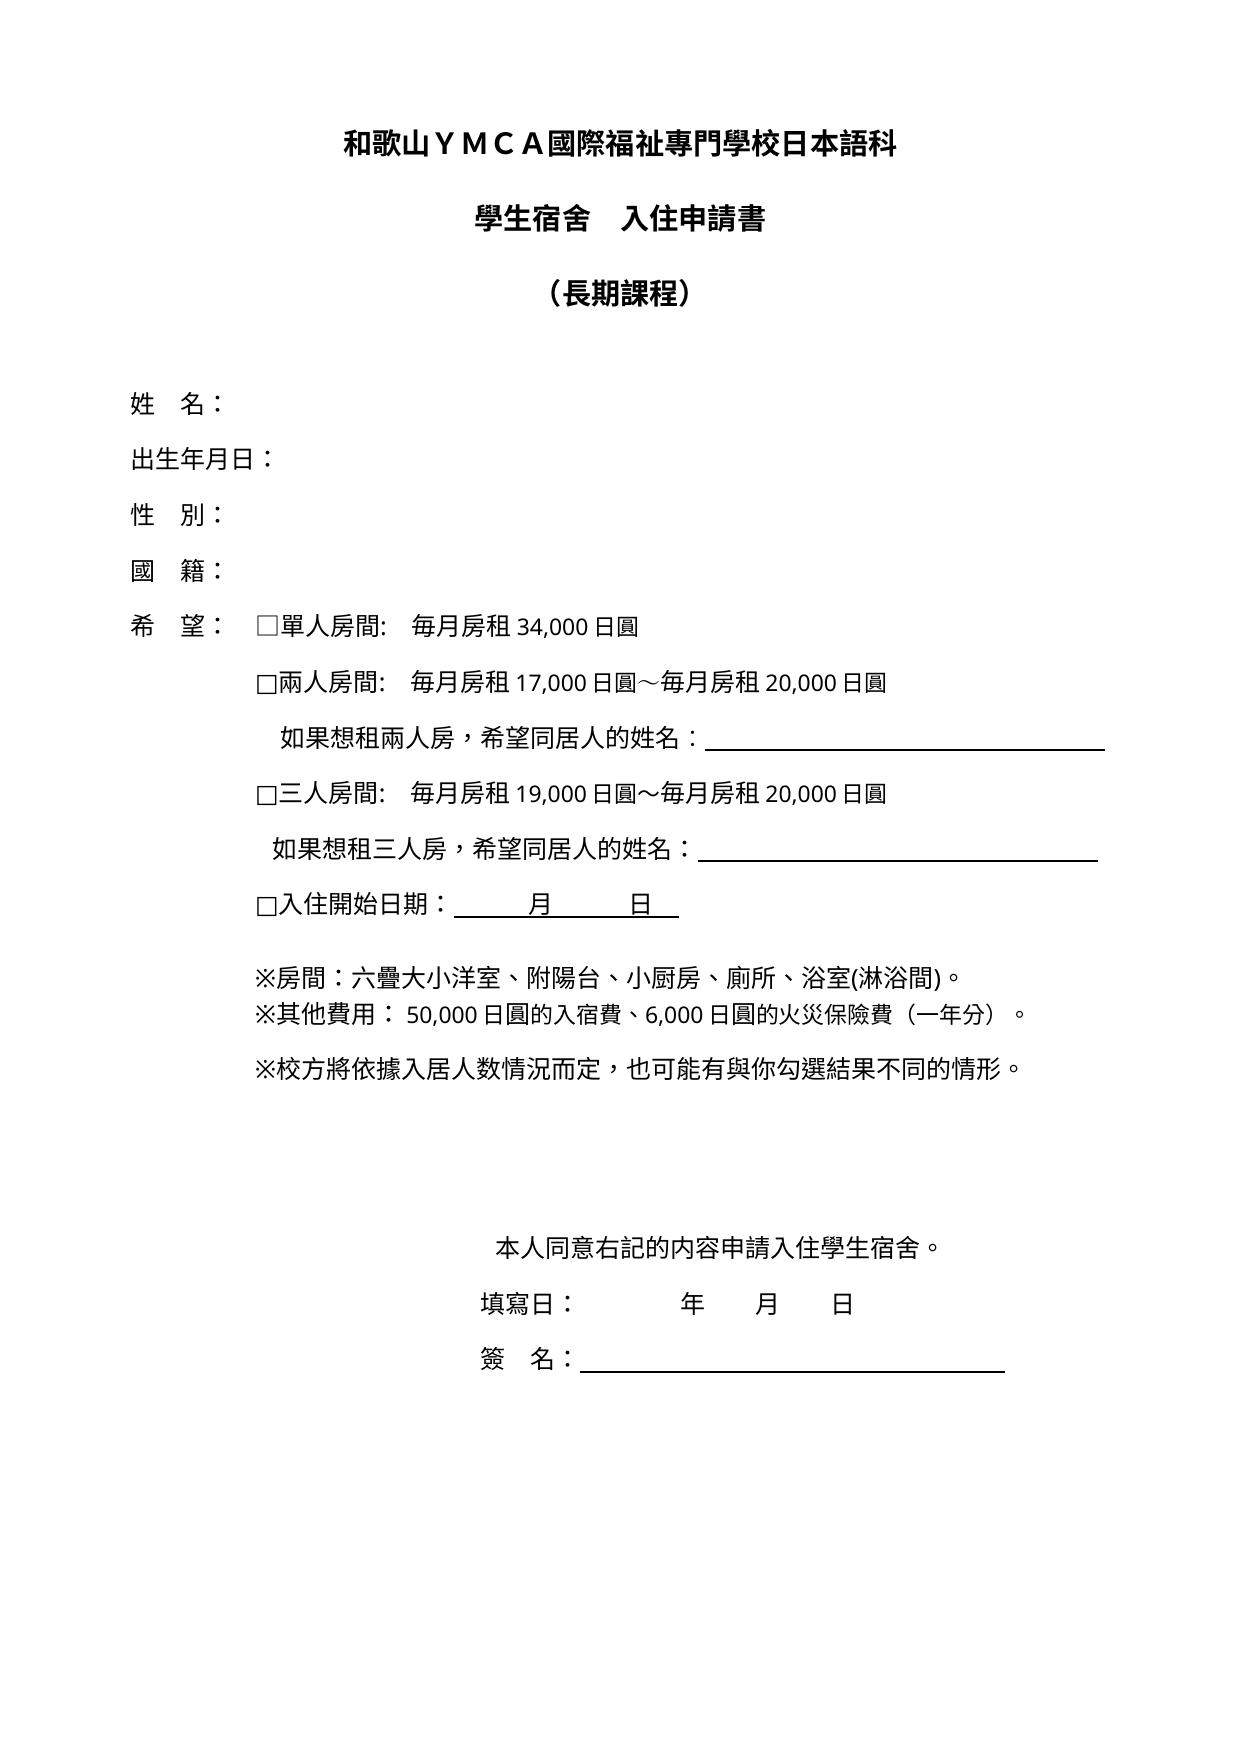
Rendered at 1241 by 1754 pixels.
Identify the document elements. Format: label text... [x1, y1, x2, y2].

text 出生年月日： [130, 439, 1110, 477]
text ※其他費用： 50,000日圓的入宿費、6,000日圓的火災保險費（一年分）。 [130, 994, 1110, 1032]
text 希 望： □單人房間: 毎月房租34,000日圓 [130, 606, 1110, 644]
text 如果想租三人房，希望同居人的姓名： [130, 829, 1110, 866]
text 性 別： [130, 495, 1110, 532]
text ※校方將依據入居人数情況而定，也可能有與你勾選結果不同的情形。 [130, 1050, 1110, 1086]
text 姓 名： [130, 384, 1110, 421]
text 和歌山ＹＭＣＡ國際福祉專門學校日本語科 [130, 104, 1110, 179]
text 學生宿舍 入住申請書 [130, 179, 1110, 254]
text ※房間：六疊大小洋室、附陽台、小厨房、廁所、浴室(淋浴間)。 [130, 958, 1110, 994]
text 填寫日： 年 月 日 [392, 1283, 1110, 1321]
text □入住開始日期： 月 日 [130, 884, 1110, 922]
text □三人房間: 毎月房租19,000日圓～毎月房租20,000日圓 [130, 773, 1110, 811]
text 國 籍： [130, 551, 1110, 588]
text 本人同意右記的内容申請入住學生宿舍。 [130, 1228, 1110, 1265]
text （長期課程） [130, 254, 1110, 329]
text □兩人房間: 毎月房租17,000日圓～毎月房租20,000日圓 [130, 662, 1110, 699]
text 簽 名： [392, 1339, 1110, 1377]
text 如果想租兩人房，希望同居人的姓名： [130, 717, 1110, 755]
